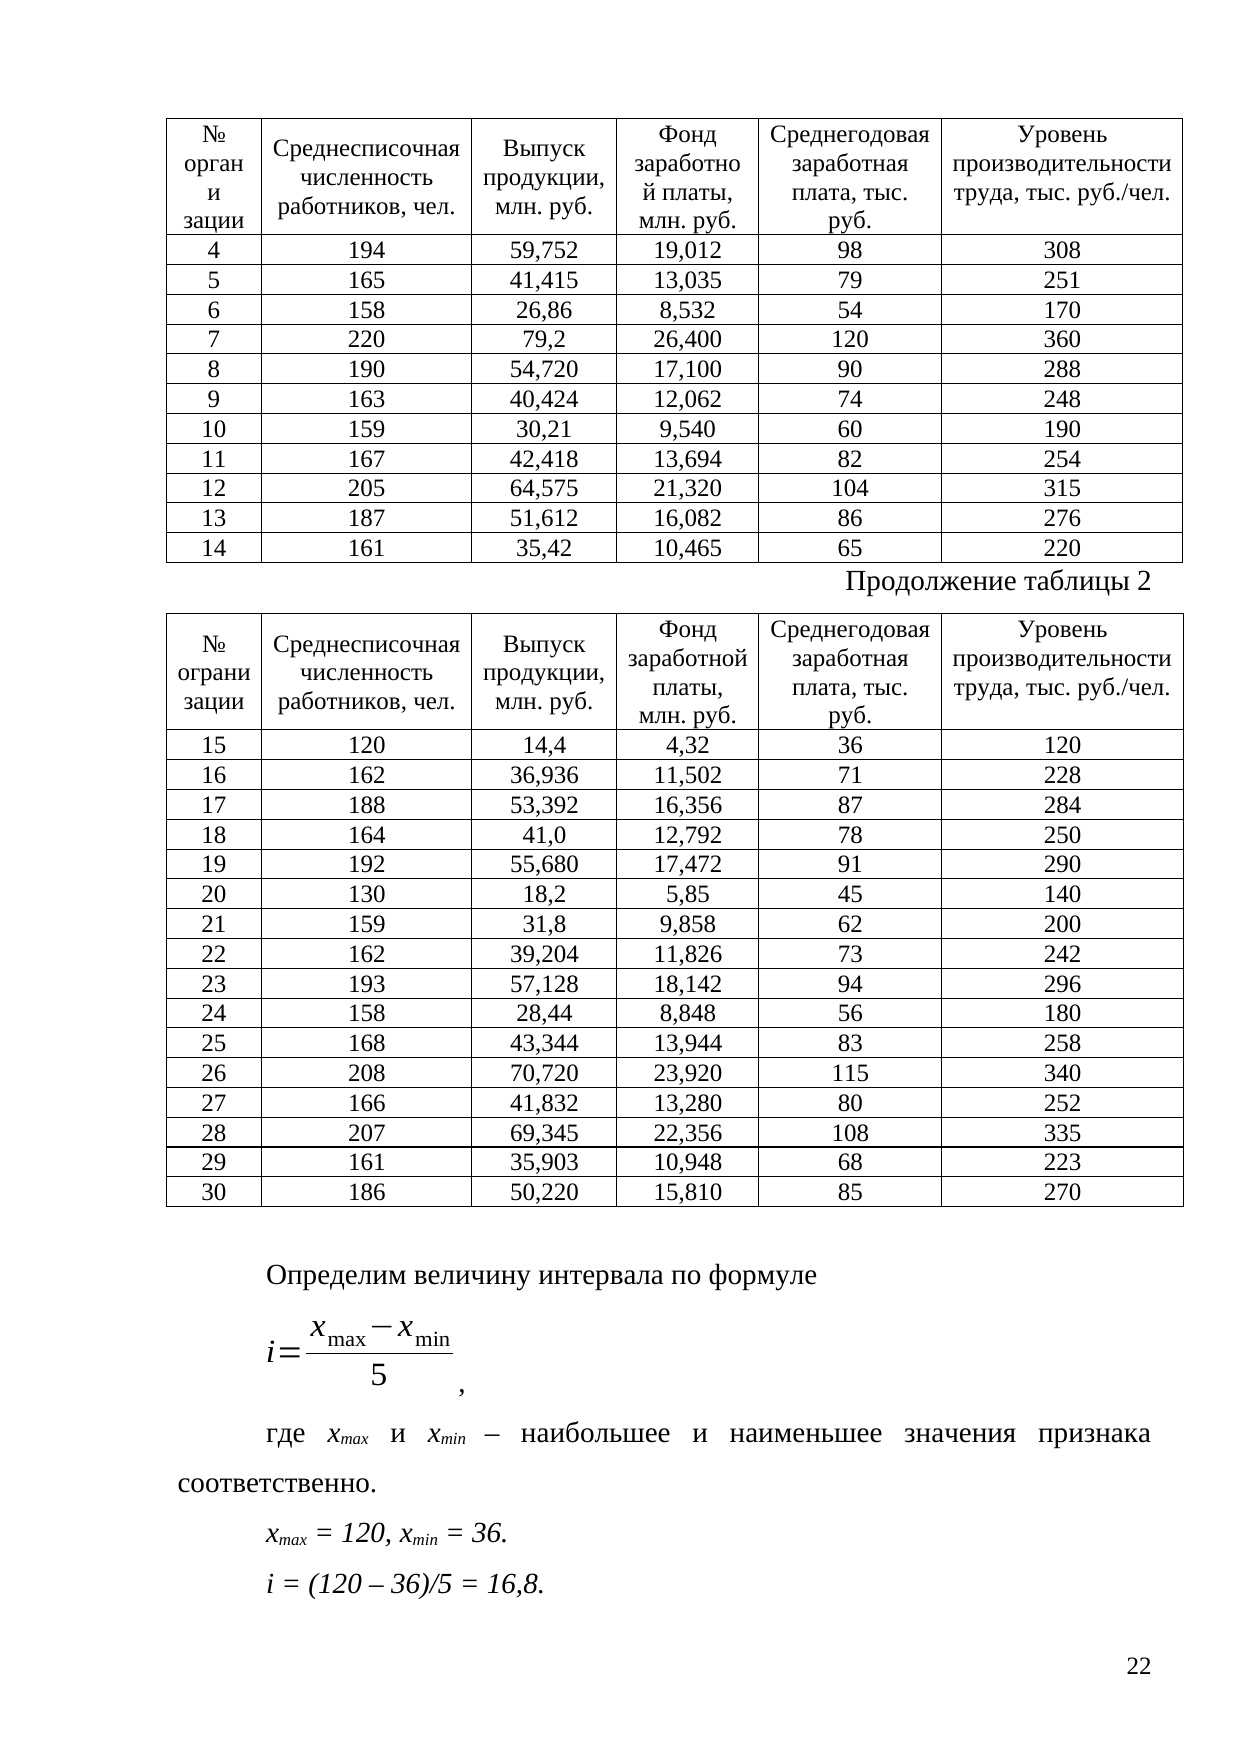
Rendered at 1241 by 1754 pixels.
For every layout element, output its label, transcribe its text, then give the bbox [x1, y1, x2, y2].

table_cell 4 [167, 235, 261, 264]
table_cell 220 [262, 325, 471, 353]
table_cell 15 [167, 730, 261, 759]
table_cell 30 [167, 1177, 261, 1206]
table_cell 90 [759, 354, 941, 383]
table_cell 16 [167, 760, 261, 789]
table_cell 51,612 [472, 503, 616, 532]
table_cell 41,0 [472, 820, 616, 848]
table_cell 16,356 [617, 790, 758, 819]
table_cell 170 [942, 295, 1182, 323]
table_cell 163 [262, 384, 471, 413]
table_cell 340 [942, 1058, 1183, 1087]
table_cell 86 [759, 503, 941, 532]
table_cell 296 [942, 969, 1183, 997]
table_cell 208 [262, 1058, 471, 1087]
table_header Выпуск продукции, млн. руб. [472, 614, 616, 729]
table_cell 9,540 [617, 414, 758, 443]
table_cell 42,418 [472, 444, 616, 472]
table_cell 13,944 [617, 1028, 758, 1057]
table_cell 162 [262, 939, 471, 968]
table_cell 161 [262, 1148, 471, 1176]
table_cell 223 [942, 1148, 1183, 1176]
table_cell 26,400 [617, 325, 758, 353]
table_cell 11,502 [617, 760, 758, 789]
table_cell 165 [262, 265, 471, 294]
table_cell 11,826 [617, 939, 758, 968]
table_cell 35,42 [472, 533, 616, 562]
table_cell 7 [167, 325, 261, 353]
table_cell 62 [759, 909, 941, 938]
table_cell 5,85 [617, 879, 758, 908]
table_cell 8,848 [617, 999, 758, 1027]
table_cell 50,220 [472, 1177, 616, 1206]
text Определим величину интервала по формуле [177, 1257, 1152, 1291]
table_cell 73 [759, 939, 941, 968]
table_cell 140 [942, 879, 1183, 908]
table_cell 8 [167, 354, 261, 383]
table_cell 4,32 [617, 730, 758, 759]
table_cell 115 [759, 1058, 941, 1087]
table_cell 57,128 [472, 969, 616, 997]
table_cell 6 [167, 295, 261, 323]
table_cell 248 [942, 384, 1182, 413]
table_cell 74 [759, 384, 941, 413]
table_cell 12 [167, 474, 261, 502]
table_cell 12,792 [617, 820, 758, 848]
table_cell 13,035 [617, 265, 758, 294]
table_cell 40,424 [472, 384, 616, 413]
table_cell 162 [262, 760, 471, 789]
text i = (120 – 36)/5 = 16,8. [177, 1566, 1152, 1599]
table_cell 187 [262, 503, 471, 532]
table_header Среднегодовая заработная плата, тыс. руб. [759, 614, 941, 729]
table_cell 54,720 [472, 354, 616, 383]
table_cell 9 [167, 384, 261, 413]
table_cell 17,472 [617, 850, 758, 878]
text где xmax и xmin – наибольшее и наименьшее значения признака соответственно. [177, 1415, 1152, 1499]
table_cell 158 [262, 999, 471, 1027]
table_cell 28,44 [472, 999, 616, 1027]
table_cell 220 [942, 533, 1182, 562]
table_cell 23 [167, 969, 261, 997]
table_cell 83 [759, 1028, 941, 1057]
table_cell 166 [262, 1088, 471, 1117]
table_cell 193 [262, 969, 471, 997]
table_cell 59,752 [472, 235, 616, 264]
table_cell 250 [942, 820, 1183, 848]
table_header Фонд заработной платы, млн. руб. [617, 119, 758, 234]
table_cell 13,280 [617, 1088, 758, 1117]
table_cell 80 [759, 1088, 941, 1117]
table_cell 13 [167, 503, 261, 532]
table_header № ограни зации [167, 614, 261, 729]
table_cell 41,832 [472, 1088, 616, 1117]
table_cell 120 [942, 730, 1183, 759]
table_cell 192 [262, 850, 471, 878]
table_cell 228 [942, 760, 1183, 789]
table_cell 70,720 [472, 1058, 616, 1087]
table_cell 25 [167, 1028, 261, 1057]
table_cell 251 [942, 265, 1182, 294]
table_cell 335 [942, 1118, 1183, 1146]
table_cell 180 [942, 999, 1183, 1027]
table_cell 120 [759, 325, 941, 353]
table_cell 21,320 [617, 474, 758, 502]
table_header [759, 119, 941, 234]
table_cell 207 [262, 1118, 471, 1146]
table_cell 10,465 [617, 533, 758, 562]
table_cell 23,920 [617, 1058, 758, 1087]
table_cell 91 [759, 850, 941, 878]
table_cell 60 [759, 414, 941, 443]
table_cell 200 [942, 909, 1183, 938]
table_cell 39,204 [472, 939, 616, 968]
table_cell 22 [167, 939, 261, 968]
table_cell 31,8 [472, 909, 616, 938]
table_cell 17 [167, 790, 261, 819]
table_cell 315 [942, 474, 1182, 502]
table_cell 78 [759, 820, 941, 848]
table_cell 56 [759, 999, 941, 1027]
table_cell 168 [262, 1028, 471, 1057]
table_cell 18,142 [617, 969, 758, 997]
table_cell 26 [167, 1058, 261, 1087]
table_cell 94 [759, 969, 941, 997]
table_cell 288 [942, 354, 1182, 383]
table_cell 308 [942, 235, 1182, 264]
table_cell 161 [262, 533, 471, 562]
table_cell 15,810 [617, 1177, 758, 1206]
text Продолжение таблицы 2 [177, 563, 1152, 596]
table_cell 8,532 [617, 295, 758, 323]
table_cell 20 [167, 879, 261, 908]
table_cell 30,21 [472, 414, 616, 443]
table_cell 71 [759, 760, 941, 789]
table_cell 11 [167, 444, 261, 472]
table_cell 258 [942, 1028, 1183, 1057]
table_cell 188 [262, 790, 471, 819]
table_cell 35,903 [472, 1148, 616, 1176]
table_cell 36,936 [472, 760, 616, 789]
table_cell 79 [759, 265, 941, 294]
text , [177, 1308, 1152, 1398]
table_cell 159 [262, 909, 471, 938]
table_cell 55,680 [472, 850, 616, 878]
table_cell 79,2 [472, 325, 616, 353]
table_cell 21 [167, 909, 261, 938]
table_cell 18 [167, 820, 261, 848]
table_cell 12,062 [617, 384, 758, 413]
table_cell 252 [942, 1088, 1183, 1117]
table_cell 26,86 [472, 295, 616, 323]
table_cell 28 [167, 1118, 261, 1146]
table_header Среднесписочная численность работников, чел. [262, 614, 471, 729]
table_cell 190 [942, 414, 1182, 443]
table_cell 43,344 [472, 1028, 616, 1057]
table_cell 14,4 [472, 730, 616, 759]
text xmax = 120, xmin = 36. [177, 1516, 1152, 1549]
table_cell 27 [167, 1088, 261, 1117]
table_cell 45 [759, 879, 941, 908]
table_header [942, 119, 1182, 234]
table_cell 29 [167, 1148, 261, 1176]
table_header Выпуск продукции, млн. руб. [472, 119, 616, 234]
table_cell 18,2 [472, 879, 616, 908]
table_cell 104 [759, 474, 941, 502]
table_cell 36 [759, 730, 941, 759]
table_cell 290 [942, 850, 1183, 878]
table_cell 186 [262, 1177, 471, 1206]
table_cell 41,415 [472, 265, 616, 294]
table_cell 10,948 [617, 1148, 758, 1176]
table_cell 360 [942, 325, 1182, 353]
table_cell 130 [262, 879, 471, 908]
table_cell 158 [262, 295, 471, 323]
table_cell 159 [262, 414, 471, 443]
table_cell 120 [262, 730, 471, 759]
table_header № органи зации [167, 119, 261, 234]
table_cell 98 [759, 235, 941, 264]
table_cell 242 [942, 939, 1183, 968]
table_cell 5 [167, 265, 261, 294]
table_cell 10 [167, 414, 261, 443]
table_header Фонд заработной платы, млн. руб. [617, 614, 758, 729]
table_cell 16,082 [617, 503, 758, 532]
table_cell 17,100 [617, 354, 758, 383]
table_header Уровень производительности труда, тыс. руб./чел. [942, 614, 1183, 729]
table_cell 190 [262, 354, 471, 383]
table_cell 276 [942, 503, 1182, 532]
table_cell 87 [759, 790, 941, 819]
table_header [262, 119, 471, 234]
table_cell 82 [759, 444, 941, 472]
table_cell 284 [942, 790, 1183, 819]
table_cell 19 [167, 850, 261, 878]
table_cell 24 [167, 999, 261, 1027]
table_cell 13,694 [617, 444, 758, 472]
table_cell 167 [262, 444, 471, 472]
table_cell 254 [942, 444, 1182, 472]
table_cell 270 [942, 1177, 1183, 1206]
table_cell 14 [167, 533, 261, 562]
table_cell 19,012 [617, 235, 758, 264]
table_cell 68 [759, 1148, 941, 1176]
table_cell 205 [262, 474, 471, 502]
table_cell 164 [262, 820, 471, 848]
table_cell 85 [759, 1177, 941, 1206]
table_cell 22,356 [617, 1118, 758, 1146]
table_cell 194 [262, 235, 471, 264]
table_cell 69,345 [472, 1118, 616, 1146]
table_cell 9,858 [617, 909, 758, 938]
table_cell 54 [759, 295, 941, 323]
table_cell 65 [759, 533, 941, 562]
table_cell 108 [759, 1118, 941, 1146]
table_cell 64,575 [472, 474, 616, 502]
table_cell 53,392 [472, 790, 616, 819]
